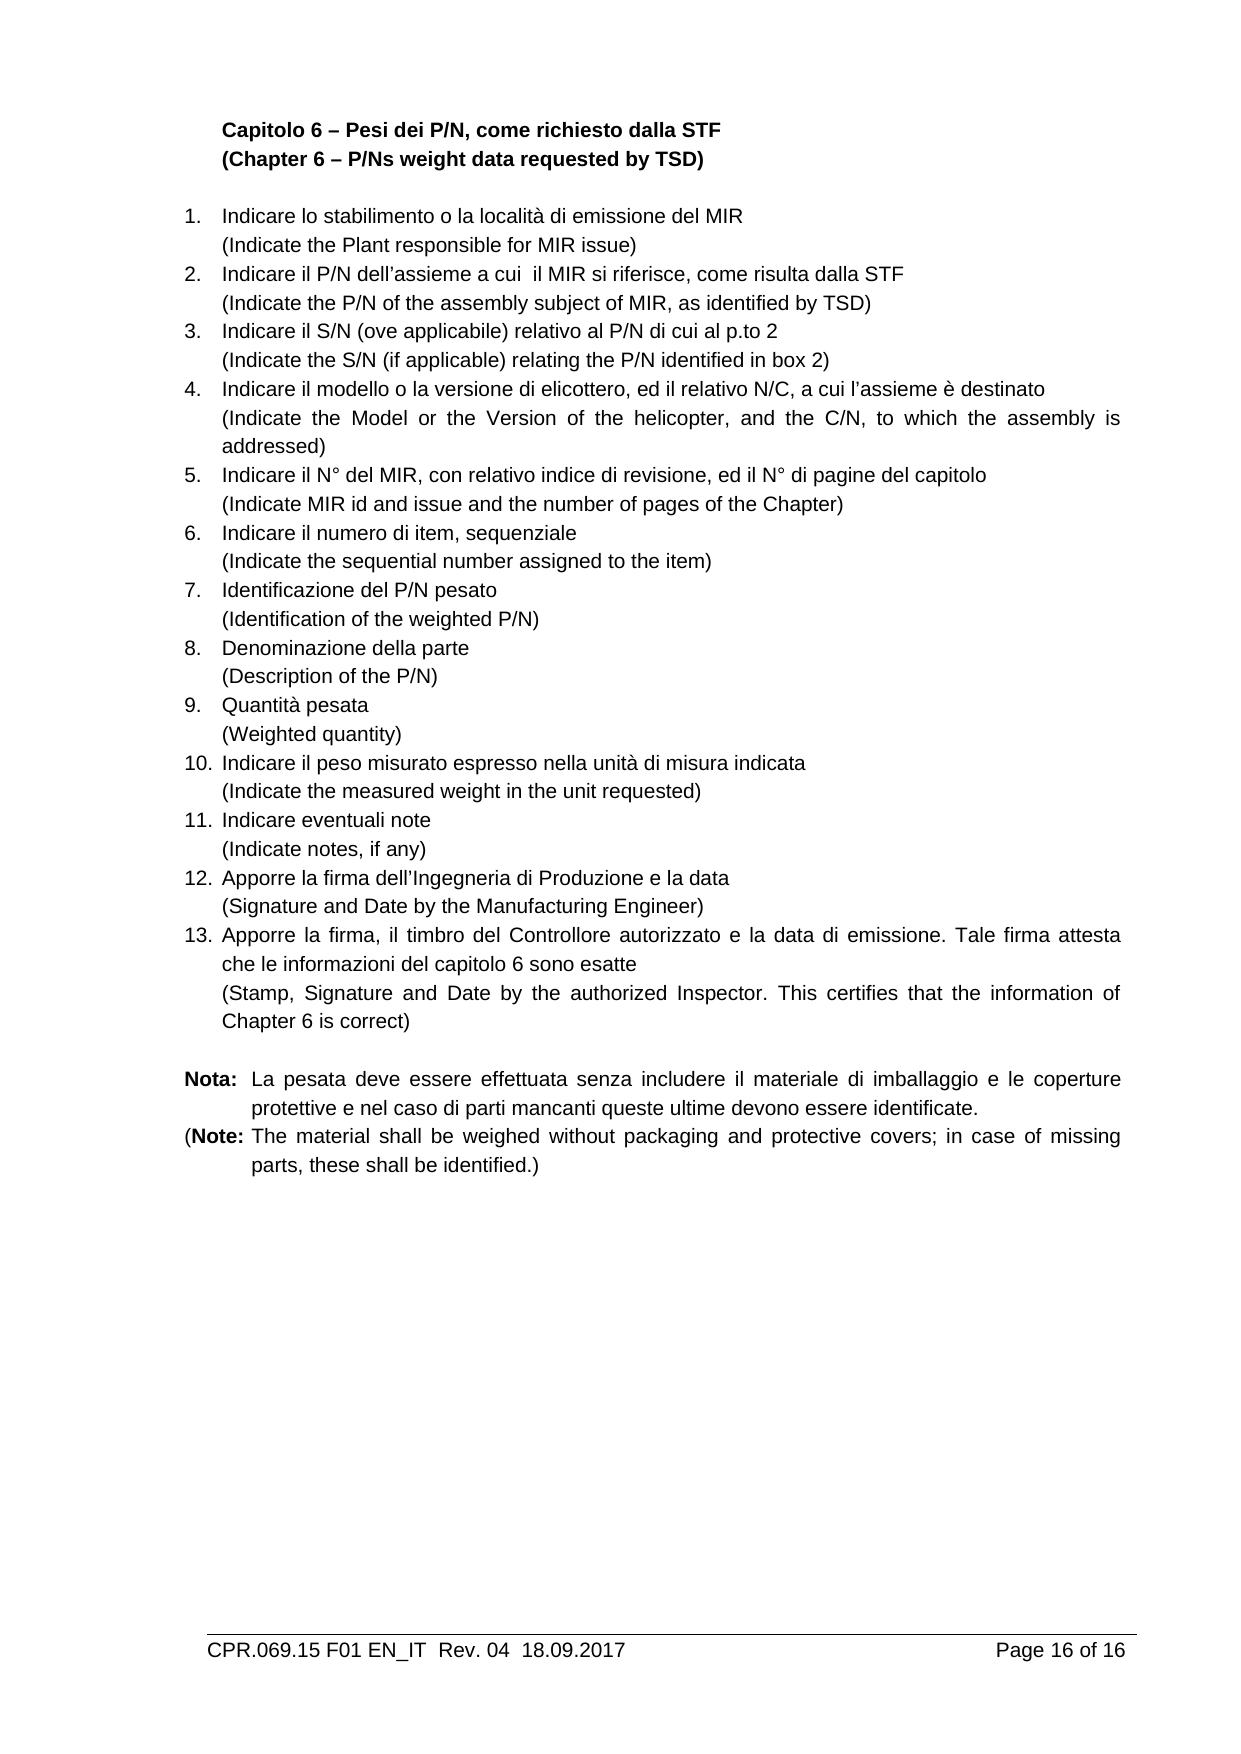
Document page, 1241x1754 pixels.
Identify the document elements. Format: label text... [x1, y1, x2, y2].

text (Indicate the Plant responsible for MIR issue) [222, 233, 1122, 257]
text (Indicate the P/N of the assembly subject of MIR, as identified by TSD) [222, 291, 1122, 314]
list Denominazione della parte [184, 636, 1122, 659]
text (Indicate notes, if any) [222, 837, 1122, 861]
text (Chapter 6 – P/Ns weight data requested by TSD) [222, 147, 1122, 171]
list Indicare il modello o la versione di elicottero, ed il relativo N/C, a cui l’assieme è destinato [184, 377, 1122, 401]
list Indicare il N° del MIR, con relativo indice di revisione, ed il N° di pagine del capitolo [184, 463, 1122, 487]
list Indicare eventuali note [184, 808, 1122, 832]
list Identificazione del P/N pesato [184, 578, 1122, 602]
text (Description of the P/N) [222, 664, 1122, 688]
list Apporre la firma, il timbro del Controllore autorizzato e la data di emissione. Tale firma attesta che le informazioni del capitolo 6 sono esatte [184, 923, 1122, 976]
text (Indicate the Model or the Version of the helicopter, and the C/N, to which the assembly is addressed) [222, 406, 1122, 458]
list Apporre la firma dell’Ingegneria di Produzione e la data [184, 866, 1122, 889]
list Quantità pesata [184, 693, 1122, 717]
text (Indicate the measured weight in the unit requested) [222, 779, 1122, 803]
text (Stamp, Signature and Date by the authorized Inspector. This certifies that the information of Chapter 6 is correct) [222, 981, 1122, 1033]
list Indicare il peso misurato espresso nella unità di misura indicata [184, 751, 1122, 774]
list Indicare il numero di item, sequenziale [184, 521, 1122, 544]
text (Signature and Date by the Manufacturing Engineer) [222, 894, 1122, 918]
list Indicare il S/N (ove applicabile) relativo al P/N di cui al p.to 2 [184, 319, 1122, 343]
text Capitolo 6 – Pesi dei P/N, come richiesto dalla STF [222, 118, 1122, 142]
text Nota: La pesata deve essere effettuata senza includere il materiale di imballaggio e le coperture protettive e nel caso di parti mancanti queste ultime devono essere identificate. [184, 1067, 1122, 1119]
list Indicare il P/N dell’assieme a cui il MIR si riferisce, come risulta dalla STF [184, 262, 1122, 286]
text (Weighted quantity) [222, 722, 1122, 746]
text (Indicate MIR id and issue and the number of pages of the Chapter) [222, 492, 1122, 516]
text (Note: The material shall be weighed without packaging and protective covers; in case of missing parts, these shall be identified.) [184, 1124, 1122, 1177]
text (Indicate the sequential number assigned to the item) [222, 549, 1122, 573]
text (Indicate the S/N (if applicable) relating the P/N identified in box 2) [222, 348, 1122, 372]
list Indicare lo stabilimento o la località di emissione del MIR [184, 204, 1122, 228]
text (Identification of the weighted P/N) [222, 607, 1122, 631]
